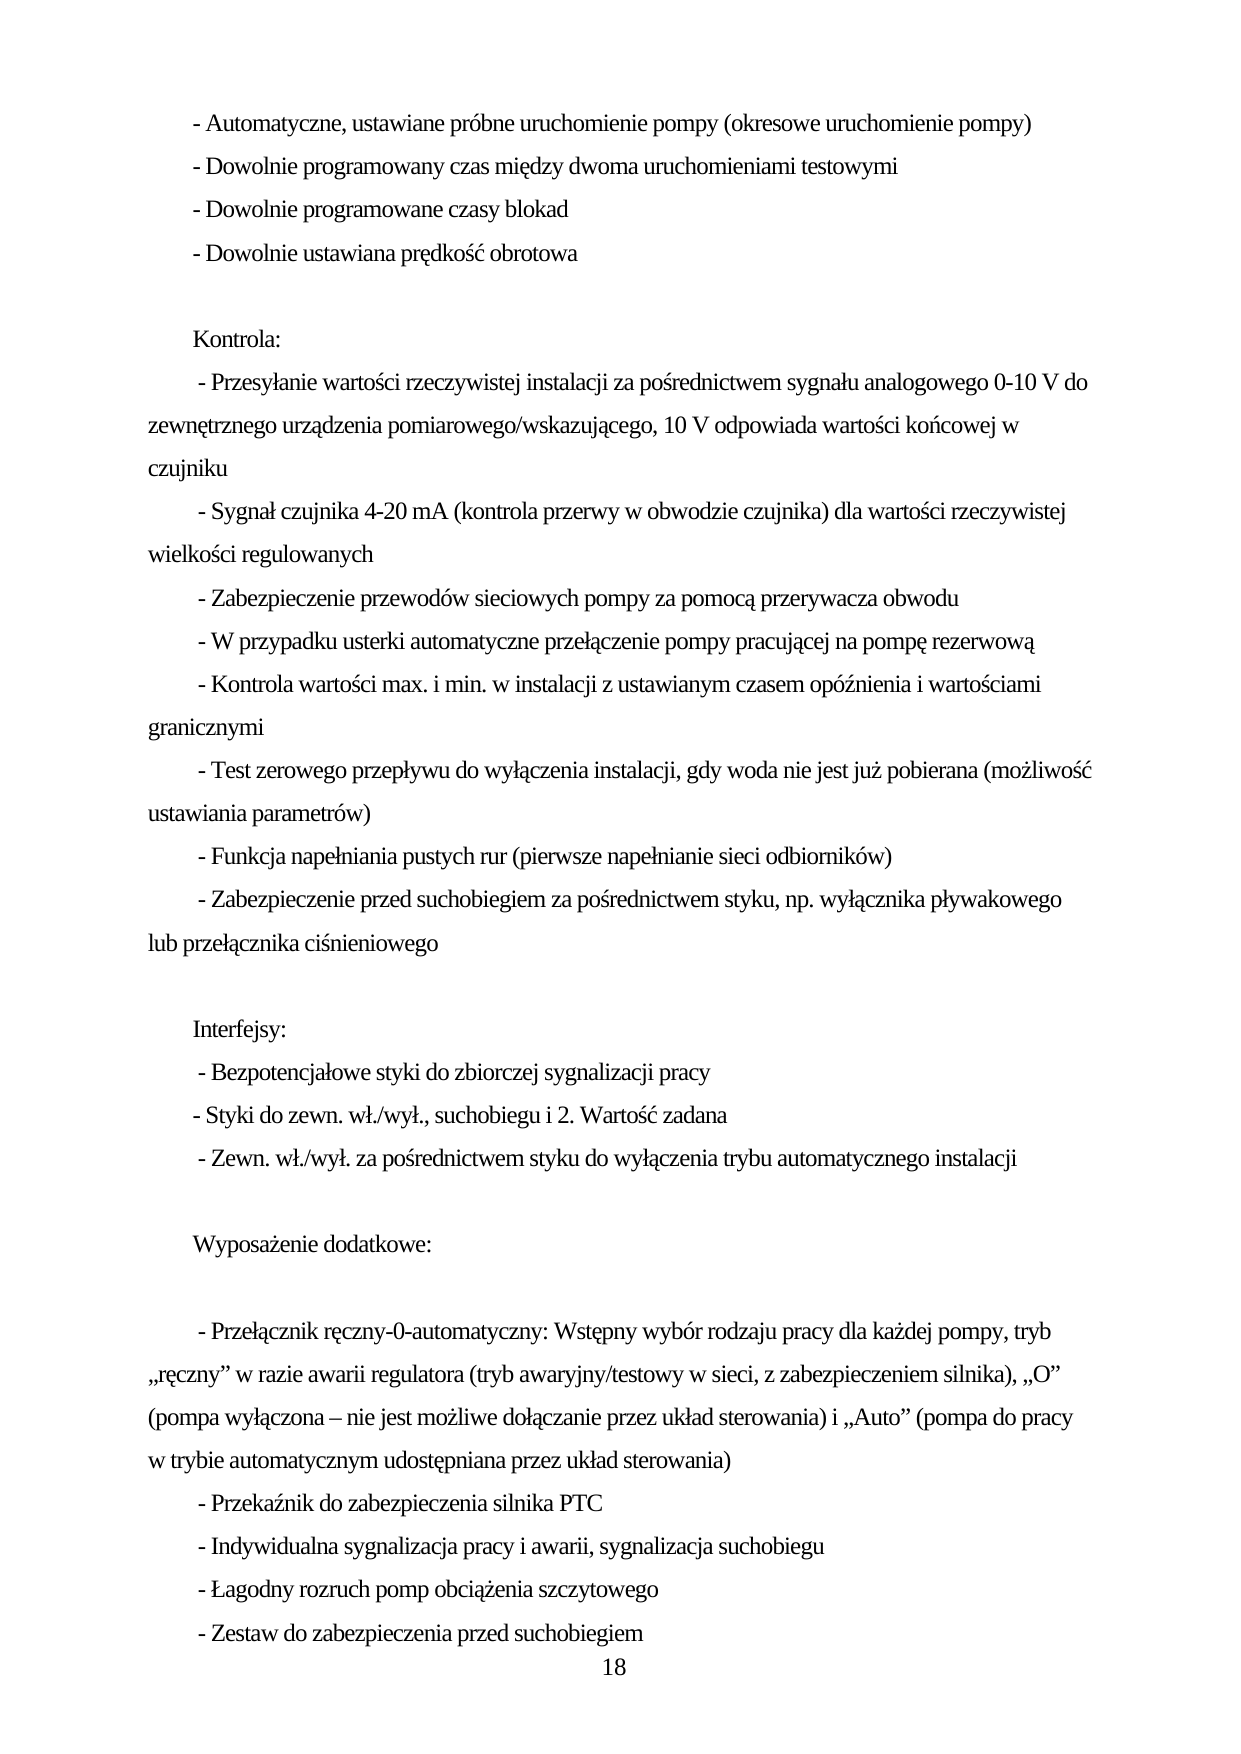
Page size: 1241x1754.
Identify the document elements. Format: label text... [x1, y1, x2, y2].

text - Przekaźnik do zabezpieczenia silnika PTC [148, 1488, 1093, 1517]
text Wyposażenie dodatkowe: [148, 1229, 1093, 1258]
text - Zestaw do zabezpieczenia przed suchobiegiem [148, 1618, 1093, 1646]
text - Dowolnie ustawiana prędkość obrotowa [148, 238, 1093, 266]
text - Funkcja napełniania pustych rur (pierwsze napełnianie sieci odbiorników) [148, 841, 1093, 870]
text - Dowolnie programowany czas między dwoma uruchomieniami testowymi [148, 151, 1093, 180]
text - Sygnał czujnika 4-20 mA (kontrola przerwy w obwodzie czujnika) dla wartości rzeczywistej wielkości regulowanych [148, 496, 1093, 568]
text - Automatyczne, ustawiane próbne uruchomienie pompy (okresowe uruchomienie pompy) [148, 108, 1093, 137]
text - Przełącznik ręczny-0-automatyczny: Wstępny wybór rodzaju pracy dla każdej pompy, tryb „ręczny” w razie awarii regulatora (tryb awaryjny/testowy w sieci, z zabezpieczeniem silnika), „O” (pompa wyłączona – nie jest możliwe dołączanie przez układ sterowania) i „Auto” (pompa do pracy w trybie automatycznym udostępniana przez układ sterowania) [148, 1316, 1093, 1474]
text - Test zerowego przepływu do wyłączenia instalacji, gdy woda nie jest już pobierana (możliwość ustawiania parametrów) [148, 755, 1093, 827]
text - Zabezpieczenie przewodów sieciowych pompy za pomocą przerywacza obwodu [148, 583, 1093, 611]
text Kontrola: [148, 324, 1093, 353]
text - Dowolnie programowane czasy blokad [148, 194, 1093, 223]
text - Styki do zewn. wł./wył., suchobiegu i 2. Wartość zadana [148, 1100, 1093, 1129]
text - Kontrola wartości max. i min. w instalacji z ustawianym czasem opóźnienia i wartościami granicznymi [148, 669, 1093, 741]
text Interfejsy: [148, 1014, 1093, 1043]
text - Zewn. wł./wył. za pośrednictwem styku do wyłączenia trybu automatycznego instalacji [148, 1143, 1093, 1172]
text - Bezpotencjałowe styki do zbiorczej sygnalizacji pracy [148, 1057, 1093, 1086]
text - Przesyłanie wartości rzeczywistej instalacji za pośrednictwem sygnału analogowego 0-10 V do zewnętrznego urządzenia pomiarowego/wskazującego, 10 V odpowiada wartości końcowej w czujniku [148, 367, 1093, 482]
text - Indywidualna sygnalizacja pracy i awarii, sygnalizacja suchobiegu [148, 1531, 1093, 1560]
text - W przypadku usterki automatyczne przełączenie pompy pracującej na pompę rezerwową [148, 626, 1093, 654]
text - Zabezpieczenie przed suchobiegiem za pośrednictwem styku, np. wyłącznika pływakowego lub przełącznika ciśnieniowego [148, 884, 1093, 956]
text - Łagodny rozruch pomp obciążenia szczytowego [148, 1574, 1093, 1603]
